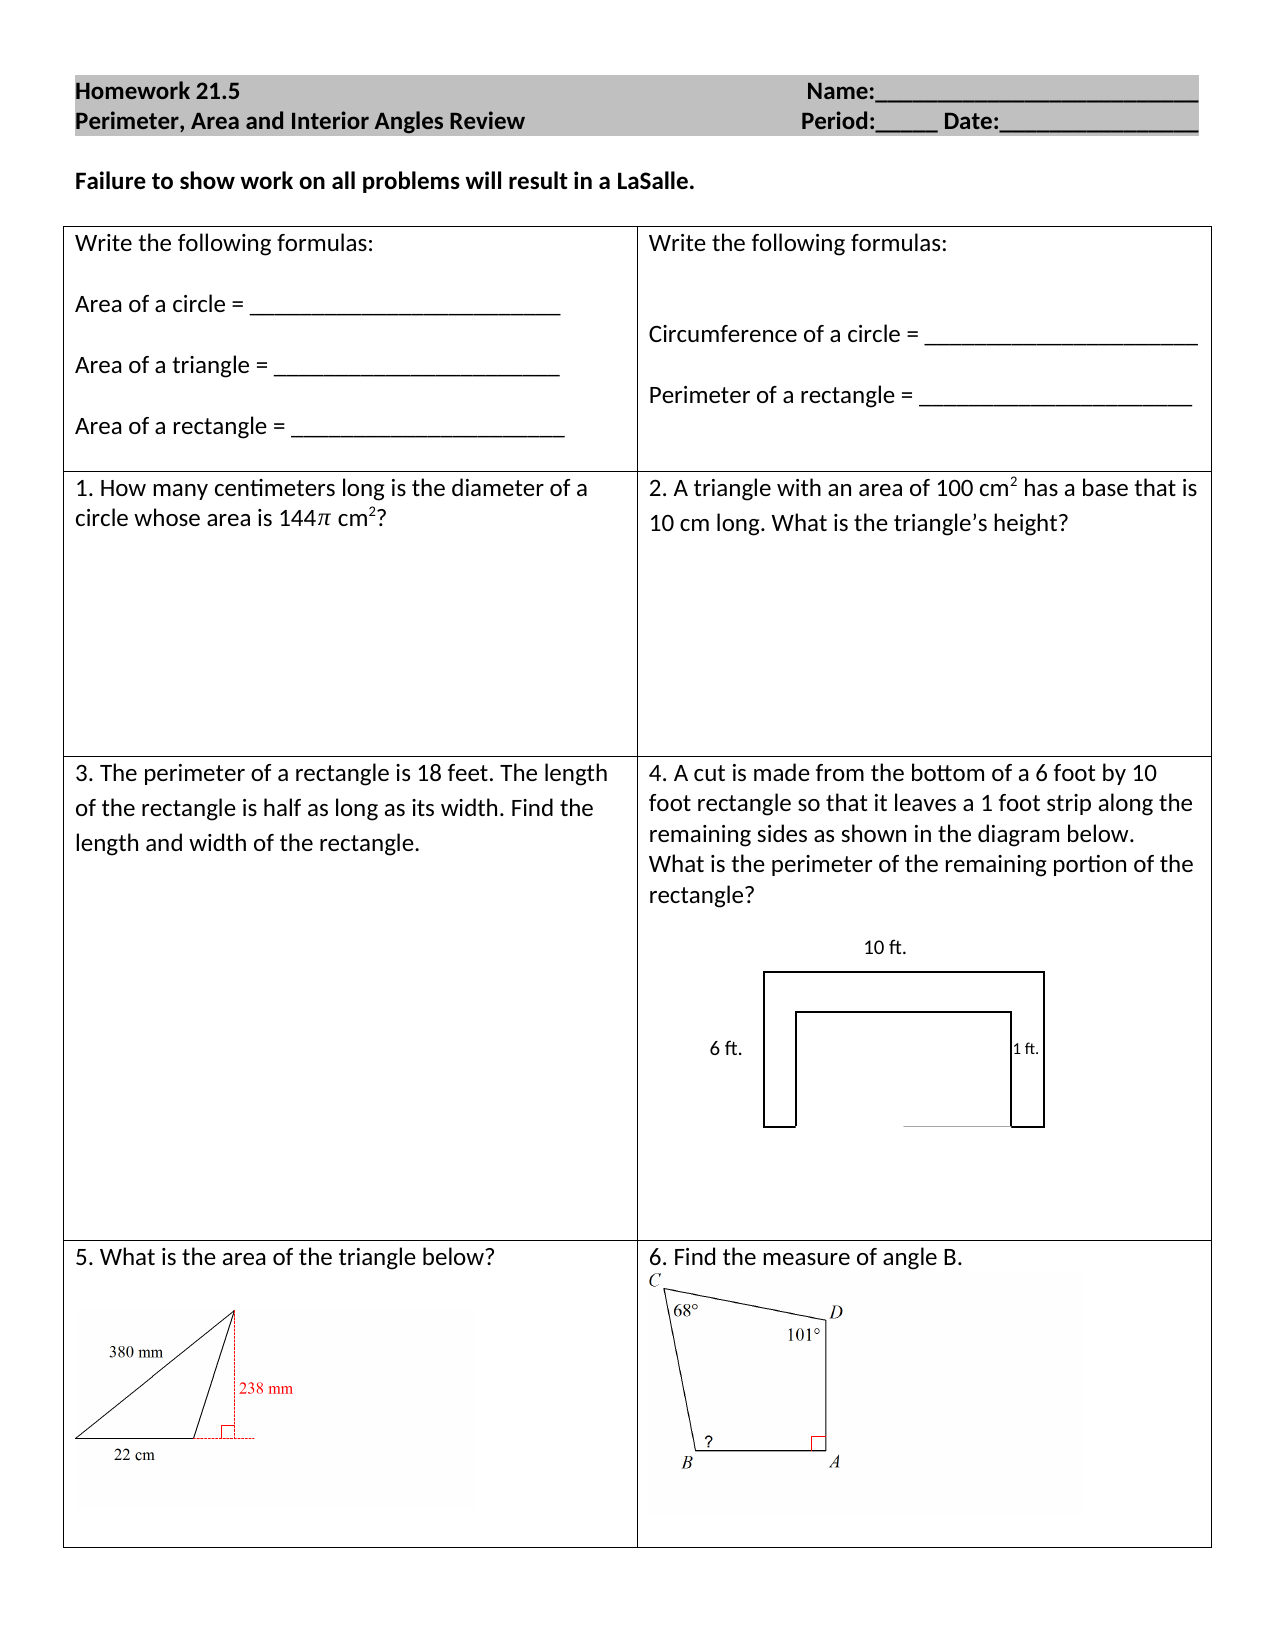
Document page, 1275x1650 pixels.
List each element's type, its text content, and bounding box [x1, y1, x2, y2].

table_cell 2. A triangle with an area of 100 cm2 has a base that is 10 cm long. What is the triangle’s height? [638, 472, 1211, 756]
table_cell 4. A cut is made from the bottom of a 6 foot by 10 foot rectangle so that it leaves a 1 foot strip along the remaining sides as shown in the diagram below. What is the perimeter of the remaining portion of the rectangle? [638, 757, 1211, 1240]
picture [648, 1271, 1085, 1517]
table_header Write the following formulas: Circumference of a circle = ______________________ Perimeter of a rectangle = ______________________ [638, 227, 1211, 471]
table_cell 5. What is the area of the triangle below? [64, 1241, 637, 1547]
picture [75, 1310, 476, 1509]
table_cell 1. How many centimeters long is the diameter of a circle whose area is 144 cm2? [64, 472, 637, 756]
table_cell 3. The perimeter of a rectangle is 18 feet. The length of the rectangle is half as long as its width. Find the length and width of the rectangle. [64, 757, 637, 1240]
text Failure to show work on all problems will result in a LaSalle. [75, 165, 1200, 195]
table_header Write the following formulas: Area of a circle = _________________________ Area of a triangle = _______________________ Area of a rectangle = ______________________ [64, 227, 637, 471]
table_cell 6. Find the measure of angle B. [638, 1241, 1211, 1547]
